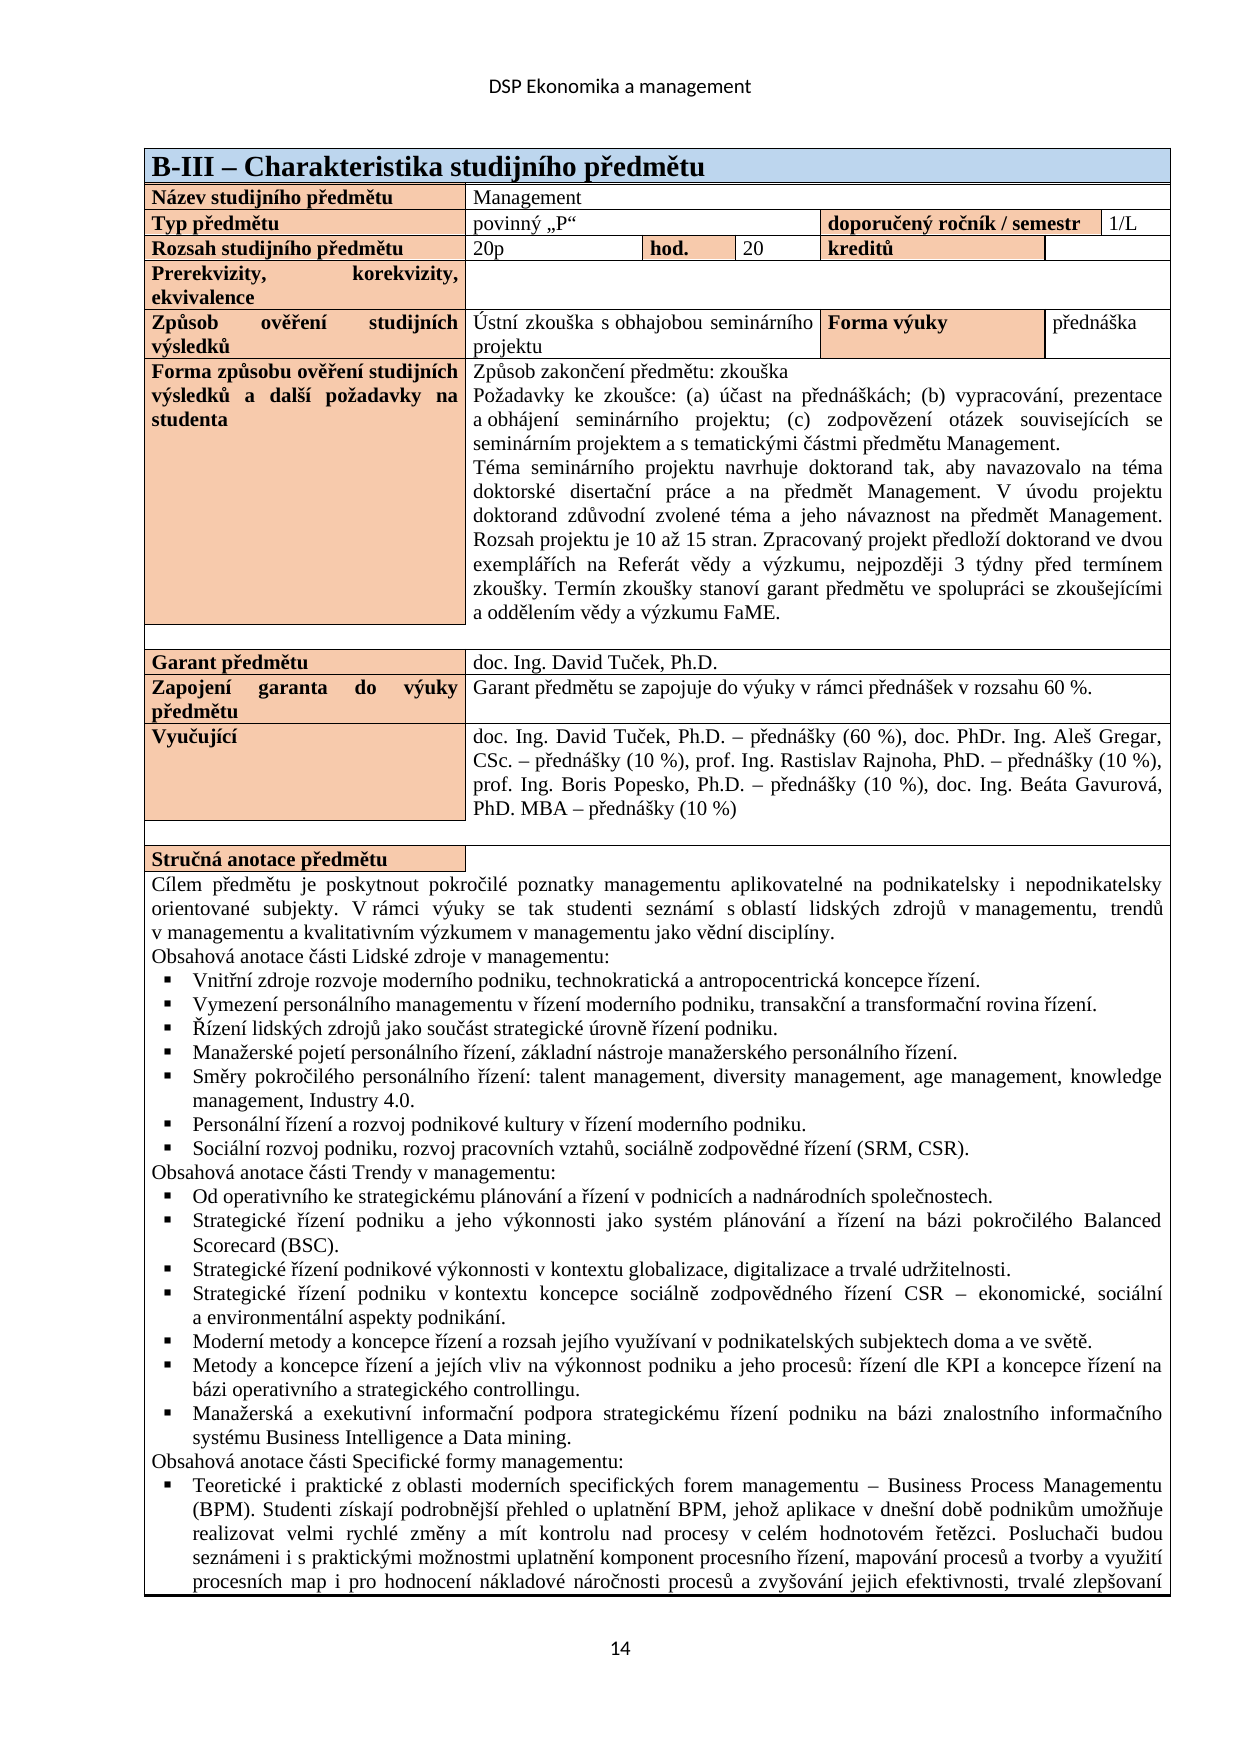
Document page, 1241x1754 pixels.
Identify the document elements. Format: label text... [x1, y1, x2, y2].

table_cell doc. Ing. David Tuček, Ph.D. [466, 650, 1170, 674]
table_cell Zapojení garanta do výuky předmětu [145, 675, 465, 723]
table_cell [466, 261, 1170, 309]
table_cell kreditů [821, 236, 1044, 259]
table_cell Ústní zkouška s obhajobou seminárního projektu [466, 310, 820, 358]
table_header B-III – Charakteristika studijního předmětu [145, 149, 1170, 182]
table_cell Management [466, 185, 1170, 209]
table_cell doc. Ing. David Tuček, Ph.D. – přednášky (60 %), doc. PhDr. Ing. Aleš Gregar, CSc. – přednášky (10 %), prof. Ing. Rastislav Rajnoha, PhD. – přednášky (10 %), prof. Ing. Boris Popesko, Ph.D. – přednášky (10 %), doc. Ing. Beáta Gavurová, PhD. MBA – přednášky (10 %) [466, 724, 1170, 820]
table_cell [1046, 236, 1170, 259]
table_cell Způsob zakončení předmětu: zkouška Požadavky ke zkoušce: (a) účast na přednáškách; (b) vypracování, prezentace a obhájení seminárního projektu; (c) zodpovězení otázek souvisejících se seminárním projektem a s tematickými částmi předmětu Management. Téma seminárního projektu navrhuje doktorand tak, aby navazovalo na téma doktorské disertační práce a na předmět Management. V úvodu projektu doktorand zdůvodní zvolené téma a jeho návaznost na předmět Management. Rozsah projektu je 10 až 15 stran. Zpracovaný projekt předloží doktorand ve dvou exemplářích na Referát vědy a výzkumu, nejpozději 3 týdny před termínem zkoušky. Termín zkoušky stanoví garant předmětu ve spolupráci se zkoušejícími a oddělením vědy a výzkumu FaME. [466, 359, 1170, 624]
table_cell Forma způsobu ověření studijních výsledků a další požadavky na studenta [145, 359, 465, 624]
table_cell Rozsah studijního předmětu [145, 236, 465, 259]
table_cell Typ předmětu [145, 210, 465, 234]
table_cell Forma výuky [821, 310, 1044, 358]
table_cell [145, 820, 1170, 845]
table_cell Stručná anotace předmětu [145, 846, 465, 871]
table_cell Garant předmětu se zapojuje do výuky v rámci přednášek v rozsahu 60 %. [466, 675, 1170, 723]
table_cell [145, 871, 1170, 1593]
table_cell [145, 624, 1170, 649]
table_cell 20 [736, 236, 820, 259]
table_cell Název studijního předmětu [145, 185, 465, 209]
table_cell Garant předmětu [145, 650, 465, 674]
table_cell 1/L [1102, 210, 1170, 234]
table_cell doporučený ročník / semestr [821, 210, 1101, 234]
table_cell hod. [643, 236, 735, 259]
table_cell Vyučující [145, 724, 465, 820]
table_cell povinný „P“ [466, 210, 820, 234]
table_cell [466, 846, 1170, 871]
table_cell Prerekvizity, korekvizity, ekvivalence [145, 261, 465, 309]
table_cell přednáška [1046, 310, 1170, 358]
table_cell Způsob ověření studijních výsledků [145, 310, 465, 358]
table_cell 20p [466, 236, 642, 259]
